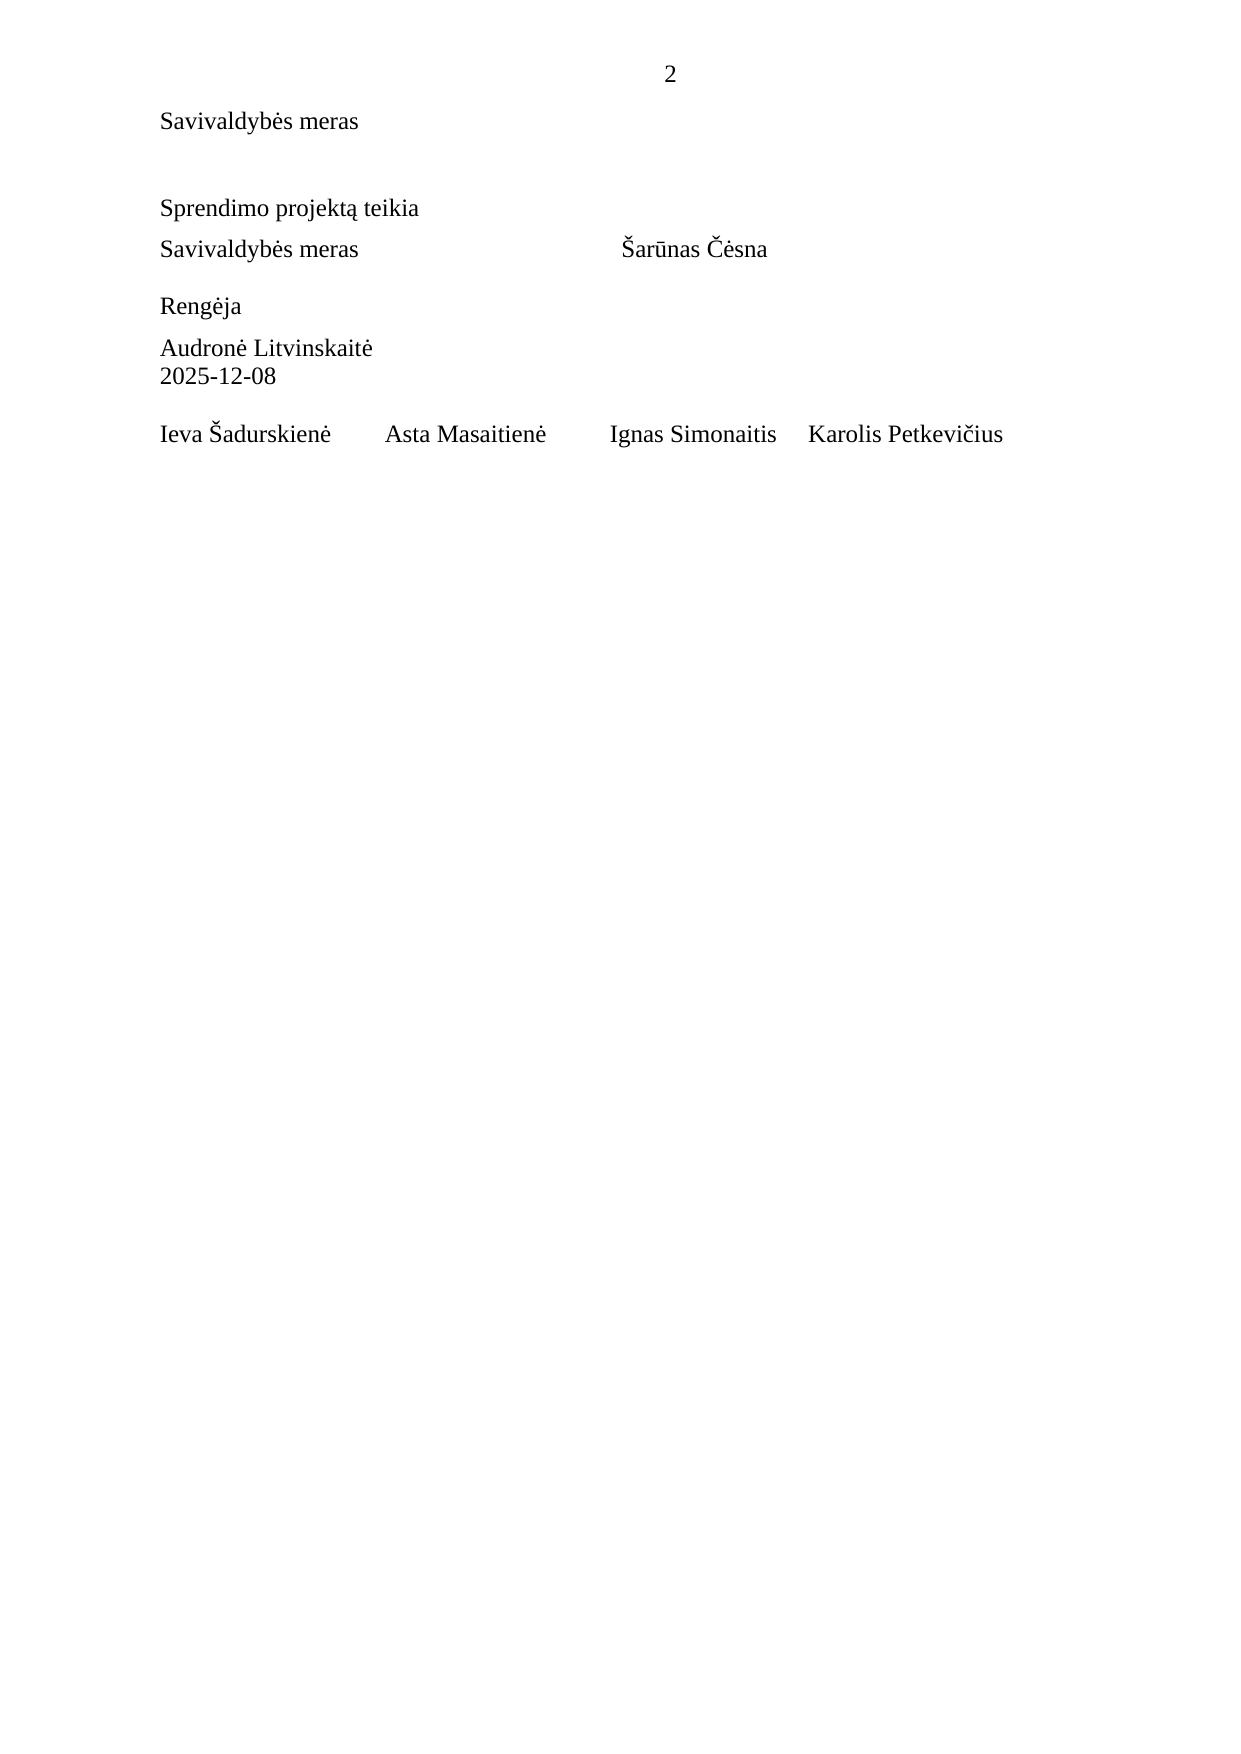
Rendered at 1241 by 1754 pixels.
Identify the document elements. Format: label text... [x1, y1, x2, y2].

text Sprendimo projektą teikia [159, 193, 1181, 221]
text Ieva Šadurskienė Asta Masaitienė Ignas Simonaitis Karolis Petkevičius [159, 419, 1181, 448]
text Savivaldybės meras [159, 106, 1181, 135]
text Savivaldybės meras Šarūnas Čėsna [159, 234, 1181, 263]
text Audronė Litvinskaitė [159, 333, 1181, 361]
text Rengėja [159, 291, 1181, 320]
text 2025-12-08 [159, 361, 1181, 390]
